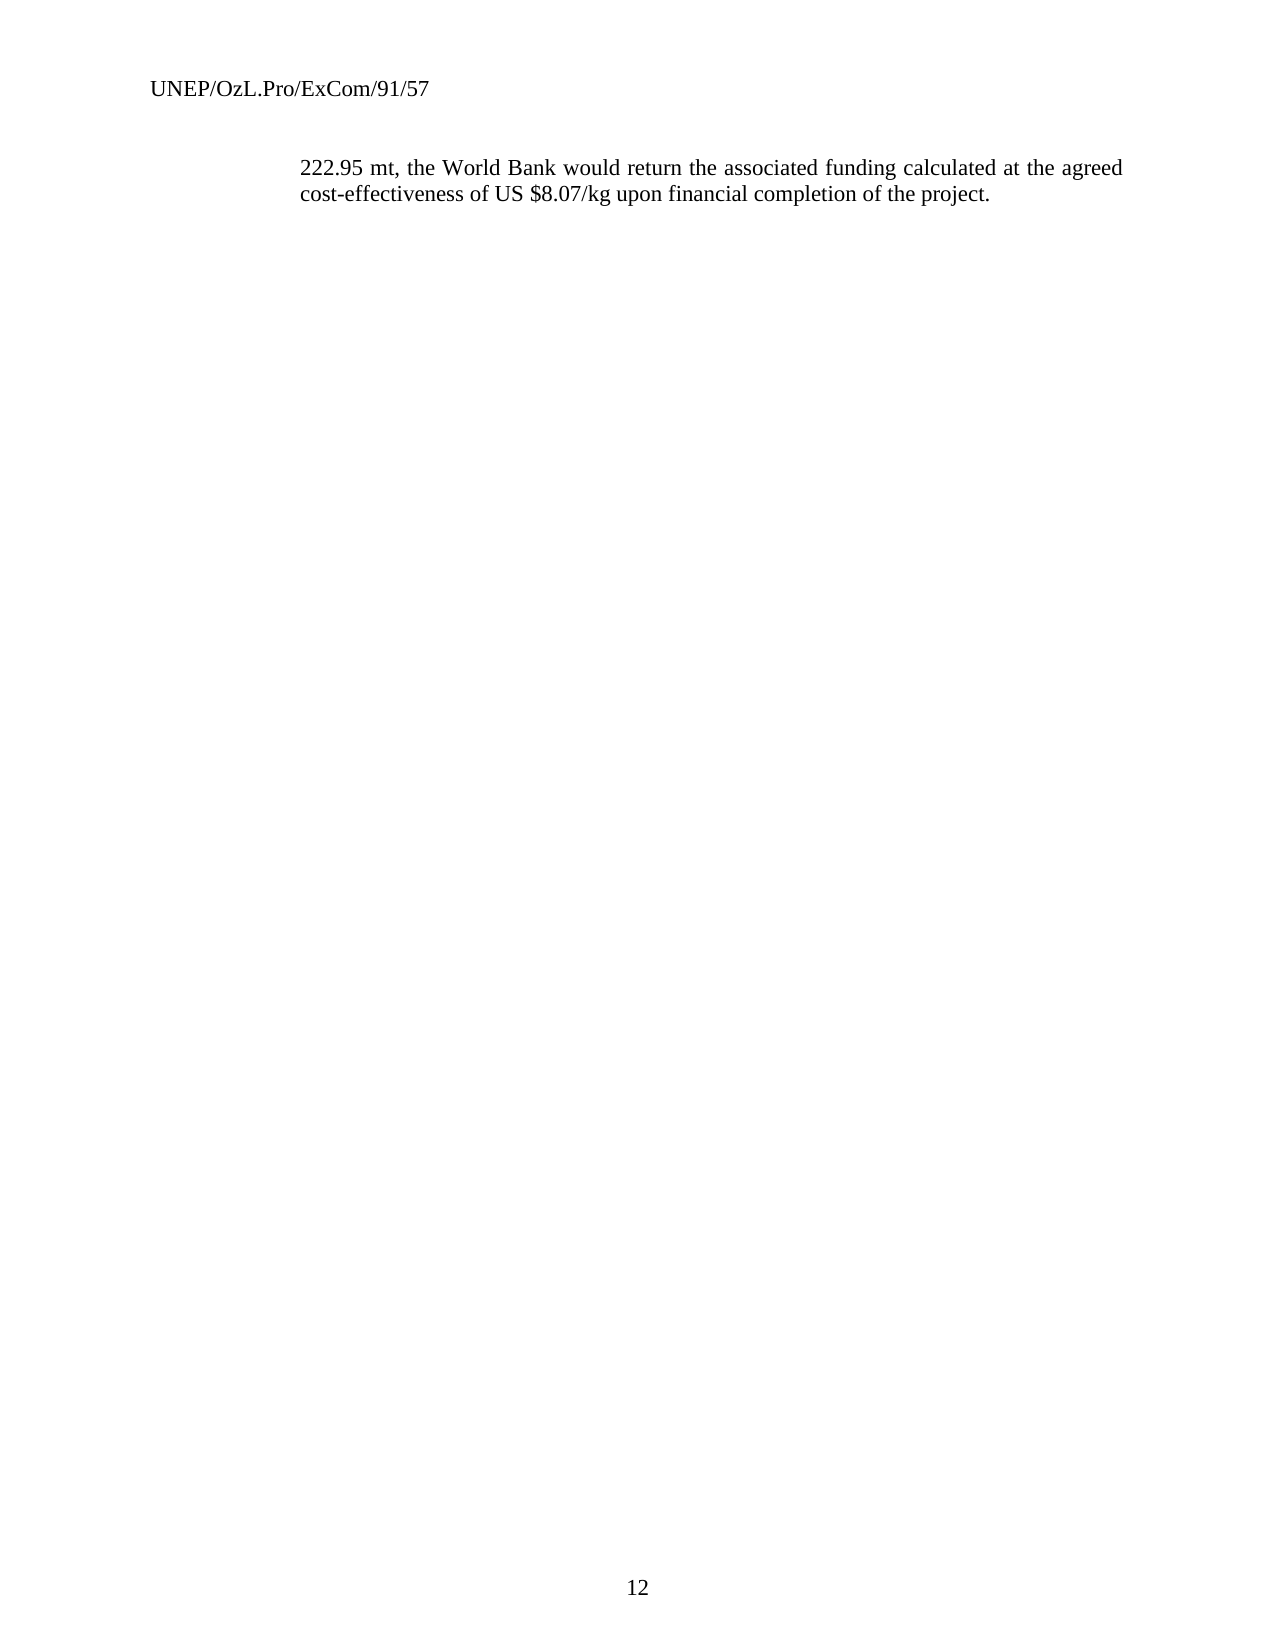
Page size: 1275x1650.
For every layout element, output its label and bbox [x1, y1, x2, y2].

subtitle [225, 154, 1125, 207]
